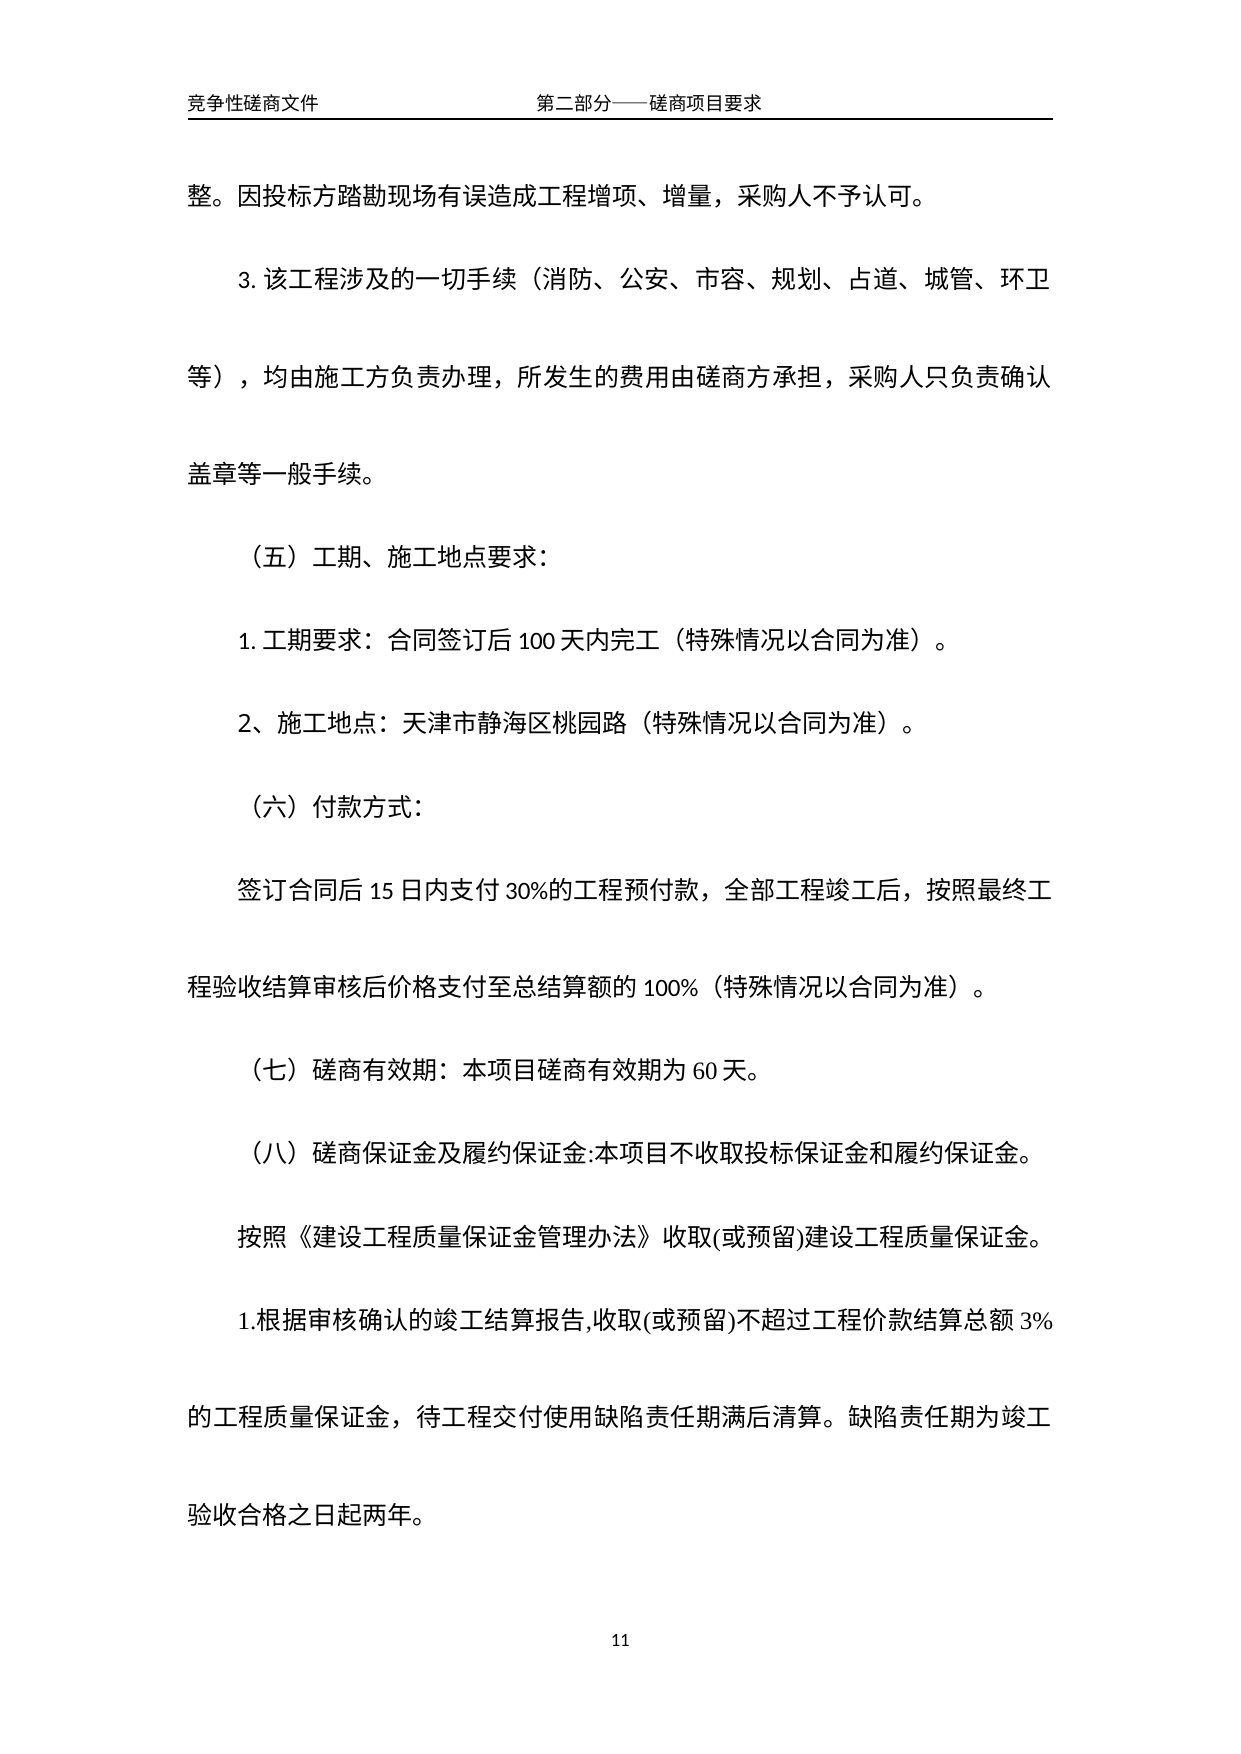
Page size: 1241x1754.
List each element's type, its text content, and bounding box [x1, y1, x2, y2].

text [187, 162, 1053, 227]
text （六）付款方式： [187, 773, 1053, 838]
text （五）工期、施工地点要求： [187, 523, 1053, 588]
text 按照《建设工程质量保证金管理办法》收取(或预留)建设工程质量保证金。 [187, 1203, 1053, 1268]
text 1. 工期要求：合同签订后100天内完工（特殊情况以合同为准）。 [187, 606, 1053, 671]
text 1.根据审核确认的竣工结算报告,收取(或预留)不超过工程价款结算总额3%的工程质量保证金，待工程交付使用缺陷责任期满后清算。缺陷责任期为竣工验收合格之日起两年。 [187, 1286, 1053, 1546]
text 2、施工地点：天津市静海区桃园路（特殊情况以合同为准）。 [187, 689, 1053, 754]
text 签订合同后15日内支付30%的工程预付款，全部工程竣工后，按照最终工程验收结算审核后价格支付至总结算额的100%（特殊情况以合同为准）。 [187, 856, 1053, 1018]
text （八）磋商保证金及履约保证金:本项目不收取投标保证金和履约保证金。 [187, 1119, 1053, 1184]
text （七）磋商有效期：本项目磋商有效期为60天。 [187, 1036, 1053, 1101]
text 3. 该工程涉及的一切手续（消防、公安、市容、规划、占道、城管、环卫等），均由施工方负责办理，所发生的费用由磋商方承担，采购人只负责确认盖章等一般手续。 [187, 245, 1053, 505]
